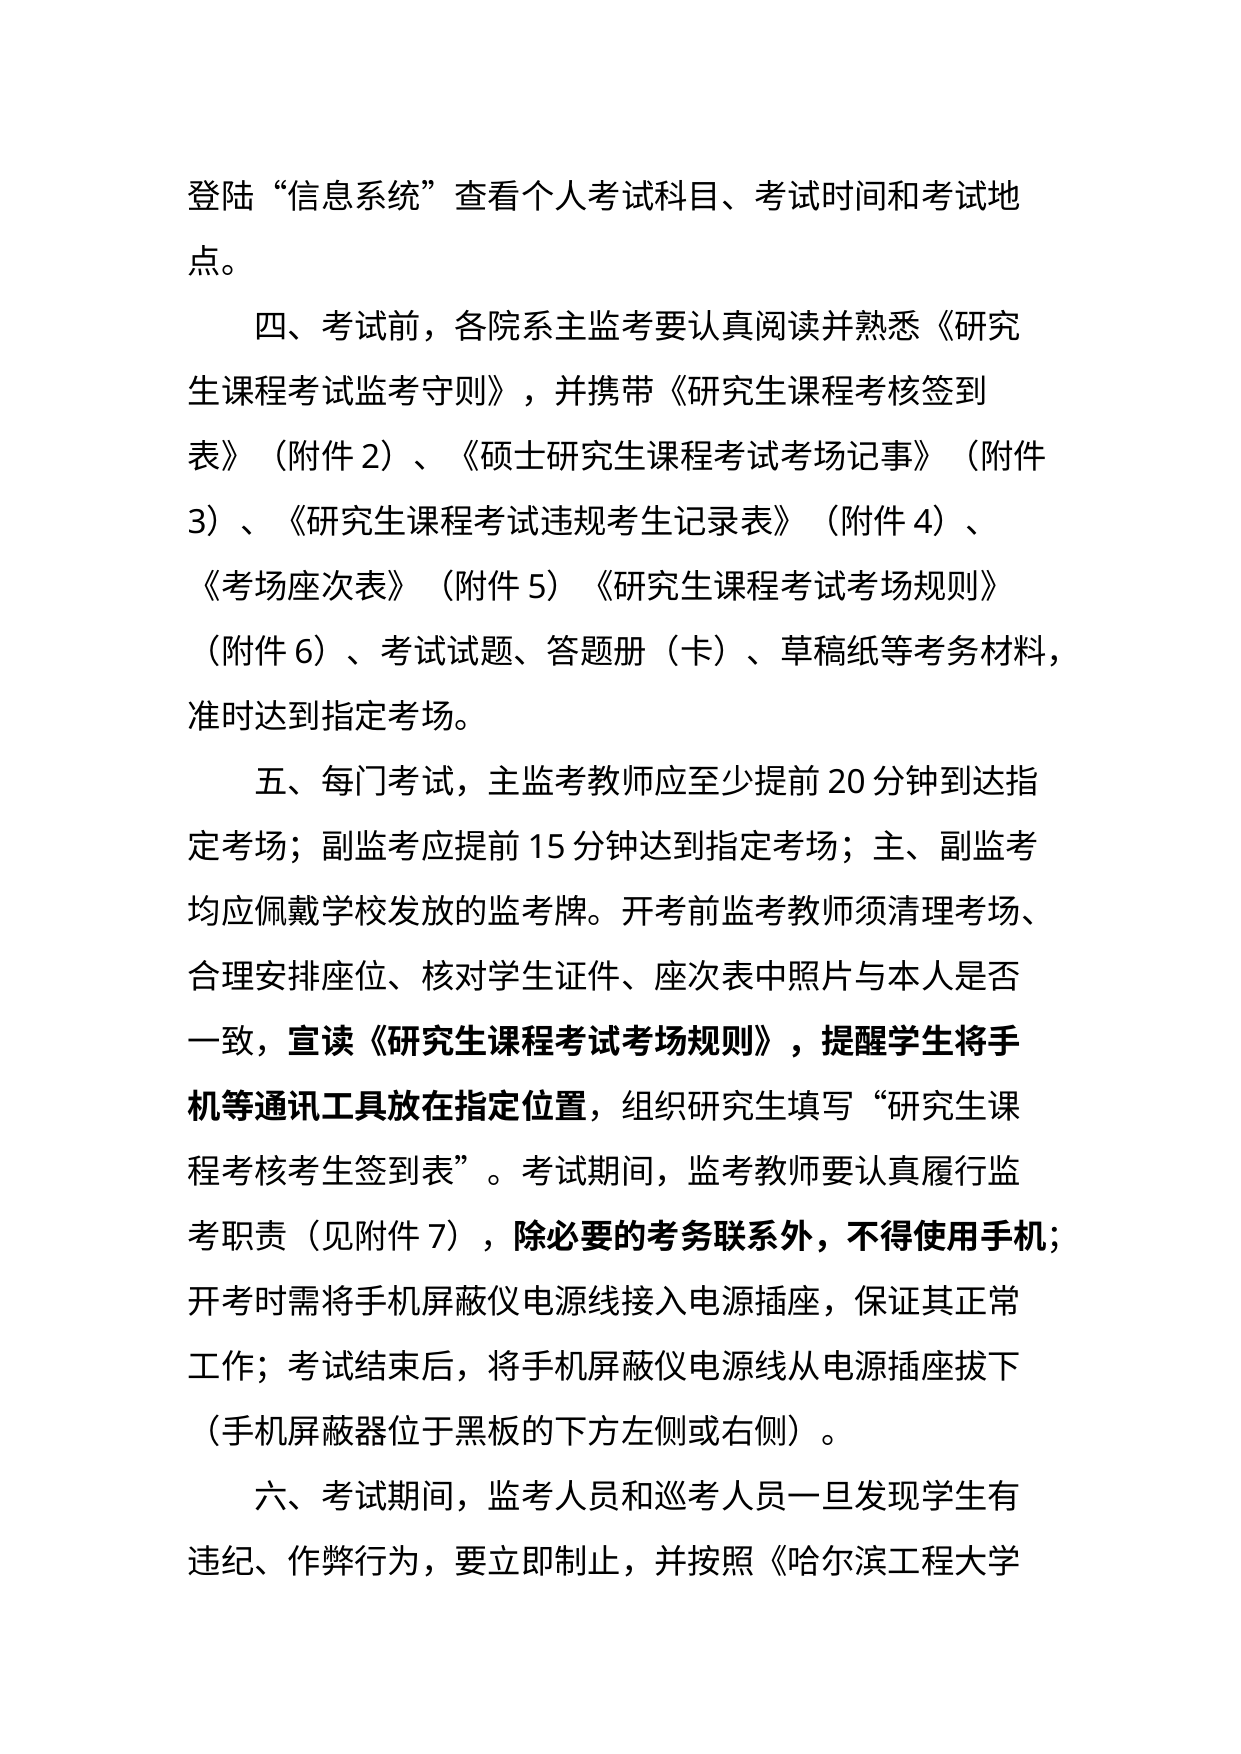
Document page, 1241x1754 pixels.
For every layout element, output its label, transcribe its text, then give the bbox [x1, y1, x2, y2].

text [187, 162, 1053, 292]
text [187, 1462, 1053, 1592]
text 五、每门考试，主监考教师应至少提前20分钟到达指定考场；副监考应提前15分钟达到指定考场；主、副监考均应佩戴学校发放的监考牌。开考前监考教师须清理考场、合理安排座位、核对学生证件、座次表中照片与本人是否一致，宣读《研究生课程考试考场规则》，提醒学生将手机等通讯工具放在指定位置，组织研究生填写“研究生课程考核考生签到表”。考试期间，监考教师要认真履行监考职责（见附件7），除必要的考务联系外，不得使用手机；开考时需将手机屏蔽仪电源线接入电源插座，保证其正常工作；考试结束后，将手机屏蔽仪电源线从电源插座拔下（手机屏蔽器位于黑板的下方左侧或右侧）。 [187, 747, 1053, 1462]
text 四、考试前，各院系主监考要认真阅读并熟悉《研究生课程考试监考守则》，并携带《研究生课程考核签到表》（附件2）、《硕士研究生课程考试考场记事》（附件3）、《研究生课程考试违规考生记录表》（附件4）、《考场座次表》（附件5）《研究生课程考试考场规则》（附件6）、考试试题、答题册（卡）、草稿纸等考务材料，准时达到指定考场。 [187, 292, 1053, 747]
